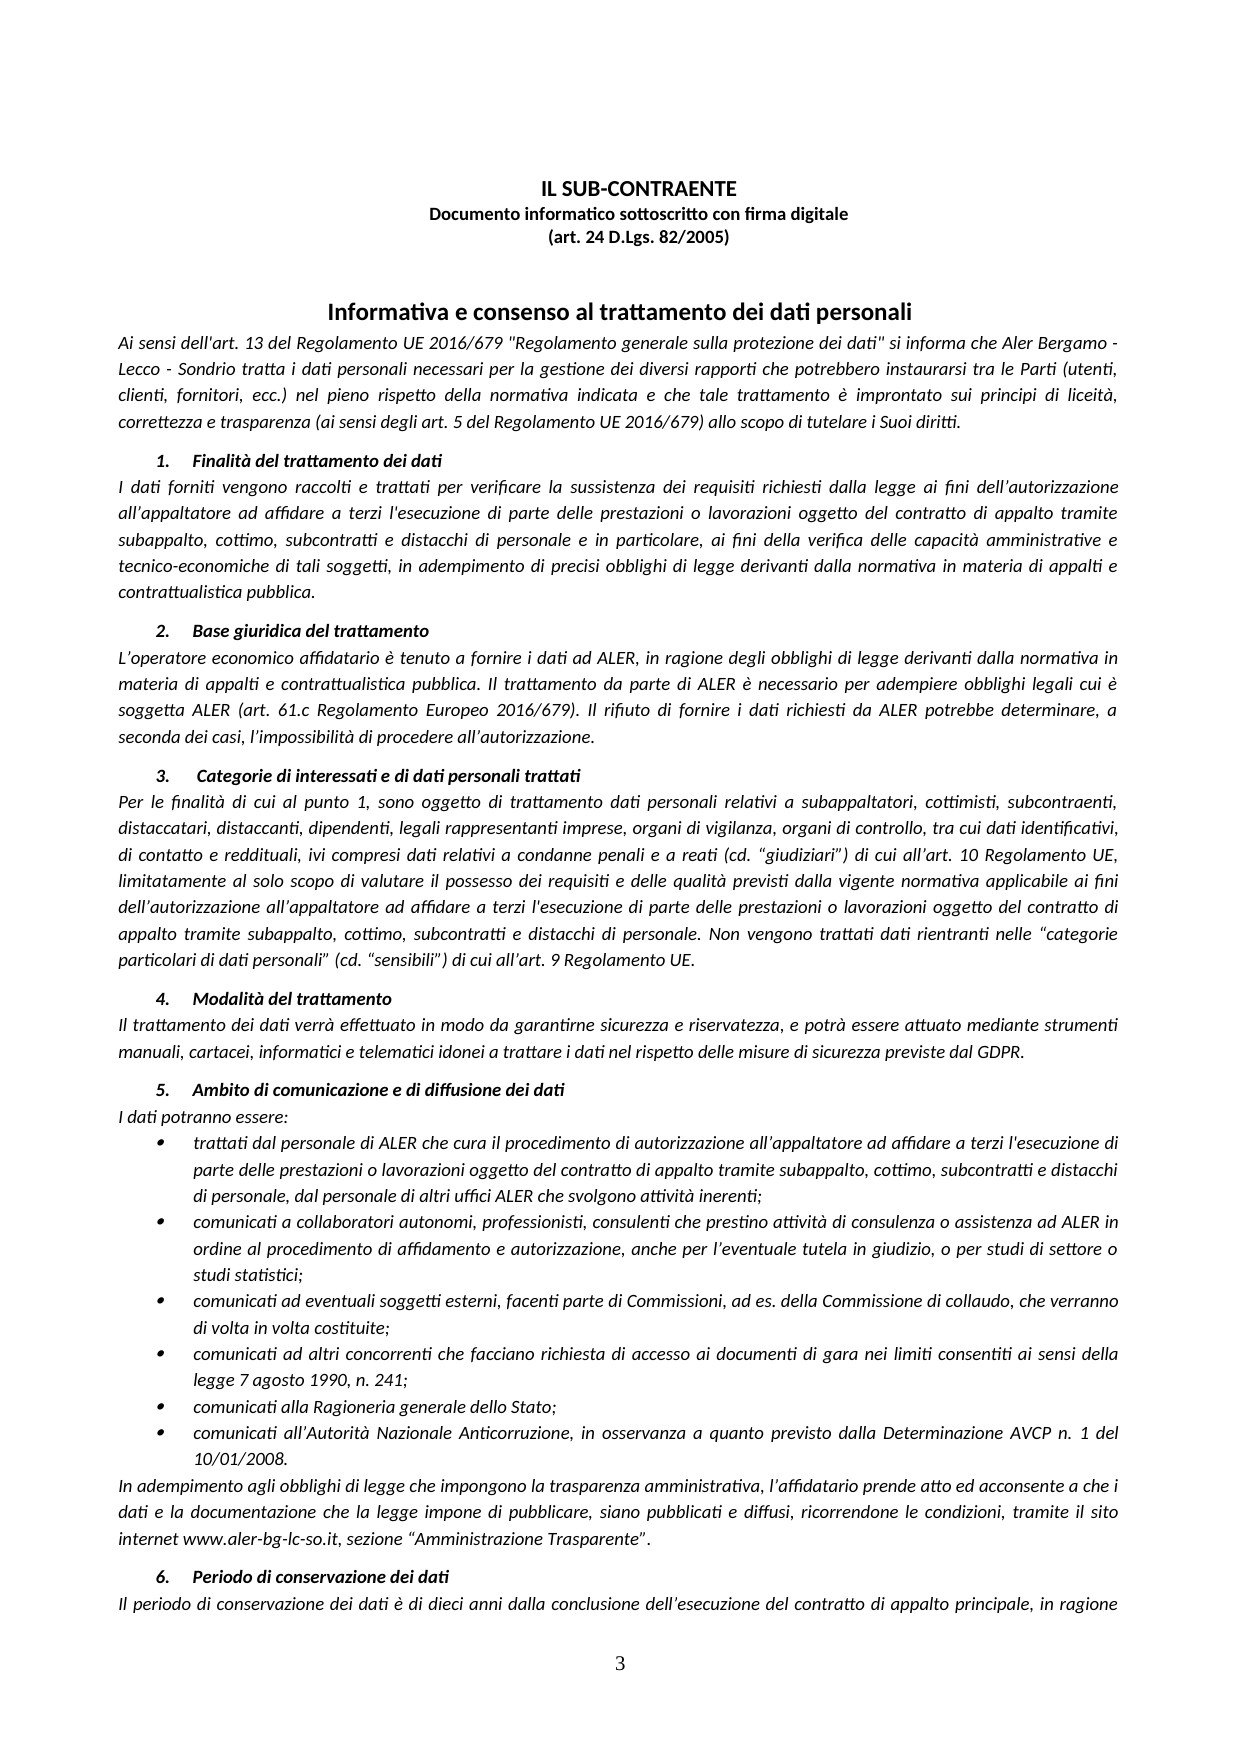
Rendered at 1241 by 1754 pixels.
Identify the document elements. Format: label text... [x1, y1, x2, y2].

text In adempimento agli obblighi di legge che impongono la trasparenza amministrativa, l’affidatario prende atto ed acconsente a che i dati e la documentazione che la legge impone di pubblicare, siano pubblicati e diffusi, ricorrendone le condizioni, tramite il sito internet www.aler-bg-lc-so.it, sezione “Amministrazione Trasparente”. [118, 1474, 1122, 1549]
list comunicati ad eventuali soggetti esterni, facenti parte di Commissioni, ad es. della Commissione di collaudo, che verranno di volta in volta costituite; [156, 1289, 1122, 1339]
list comunicati all’Autorità Nazionale Anticorruzione, in osservanza a quanto previsto dalla Determinazione AVCP n. 1 del 10/01/2008. [156, 1421, 1122, 1471]
list Finalità del trattamento dei dati [155, 449, 1122, 472]
list comunicati ad altri concorrenti che facciano richiesta di accesso ai documenti di gara nei limiti consentiti ai sensi della legge 7 agosto 1990, n. 241; [156, 1342, 1122, 1391]
text I dati potranno essere: [118, 1105, 1122, 1128]
list trattati dal personale di ALER che cura il procedimento di autorizzazione all’appaltatore ad affidare a terzi l'esecuzione di parte delle prestazioni o lavorazioni oggetto del contratto di appalto tramite subappalto, cottimo, subcontratti e distacchi di personale, dal personale di altri uffici ALER che svolgono attività inerenti; [156, 1131, 1122, 1207]
text IL SUB-CONTRAENTE [156, 174, 1122, 202]
text Informativa e consenso al trattamento dei dati personali [118, 296, 1122, 326]
list comunicati a collaboratori autonomi, professionisti, consulenti che prestino attività di consulenza o assistenza ad ALER in ordine al procedimento di affidamento e autorizzazione, anche per l’eventuale tutela in giudizio, o per studi di settore o studi statistici; [156, 1210, 1122, 1286]
text Il trattamento dei dati verrà effettuato in modo da garantirne sicurezza e riservatezza, e potrà essere attuato mediante strumenti manuali, cartacei, informatici e telematici idonei a trattare i dati nel rispetto delle misure di sicurezza previste dal GDPR. [118, 1013, 1122, 1063]
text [118, 1592, 1122, 1615]
text Per le finalità di cui al punto 1, sono oggetto di trattamento dati personali relativi a subappaltatori, cottimisti, subcontraenti, distaccatari, distaccanti, dipendenti, legali rappresentanti imprese, organi di vigilanza, organi di controllo, tra cui dati identificativi, di contatto e reddituali, ivi compresi dati relativi a condanne penali e a reati (cd. “giudiziari”) di cui all’art. 10 Regolamento UE, limitatamente al solo scopo di valutare il possesso dei requisiti e delle qualità previsti dalla vigente normativa applicabile ai fini dell’autorizzazione all’appaltatore ad affidare a terzi l'esecuzione di parte delle prestazioni o lavorazioni oggetto del contratto di appalto tramite subappalto, cottimo, subcontratti e distacchi di personale. Non vengono trattati dati rientranti nelle “categorie particolari di dati personali” (cd. “sensibili”) di cui all’art. 9 Regolamento UE. [118, 790, 1122, 971]
text L’operatore economico affidatario è tenuto a fornire i dati ad ALER, in ragione degli obblighi di legge derivanti dalla normativa in materia di appalti e contrattualistica pubblica. Il trattamento da parte di ALER è necessario per adempiere obblighi legali cui è soggetta ALER (art. 61.c Regolamento Europeo 2016/679). Il rifiuto di fornire i dati richiesti da ALER potrebbe determinare, a seconda dei casi, l’impossibilità di procedere all’autorizzazione. [118, 646, 1122, 748]
list Periodo di conservazione dei dati [155, 1566, 1122, 1588]
text Ai sensi dell'art. 13 del Regolamento UE 2016/679 "Regolamento generale sulla protezione dei dati" si informa che Aler Bergamo - Lecco - Sondrio tratta i dati personali necessari per la gestione dei diversi rapporti che potrebbero instaurarsi tra le Parti (utenti, clienti, fornitori, ecc.) nel pieno rispetto della normativa indicata e che tale trattamento è improntato sui principi di liceità, correttezza e trasparenza (ai sensi degli art. 5 del Regolamento UE 2016/679) allo scopo di tutelare i Suoi diritti. [118, 331, 1122, 433]
text (art. 24 D.Lgs. 82/2005) [156, 225, 1122, 248]
list Ambito di comunicazione e di diffusione dei dati [155, 1079, 1122, 1102]
list Base giuridica del trattamento [155, 619, 1122, 642]
list comunicati alla Ragioneria generale dello Stato; [156, 1395, 1122, 1418]
text Documento informatico sottoscritto con firma digitale [156, 202, 1122, 225]
list Categorie di interessati e di dati personali trattati [155, 764, 1122, 787]
list Modalità del trattamento [155, 987, 1122, 1010]
text I dati forniti vengono raccolti e trattati per verificare la sussistenza dei requisiti richiesti dalla legge ai fini dell’autorizzazione all’appaltatore ad affidare a terzi l'esecuzione di parte delle prestazioni o lavorazioni oggetto del contratto di appalto tramite subappalto, cottimo, subcontratti e distacchi di personale e in particolare, ai fini della verifica delle capacità amministrative e tecnico-economiche di tali soggetti, in adempimento di precisi obblighi di legge derivanti dalla normativa in materia di appalti e contrattualistica pubblica. [118, 475, 1122, 603]
